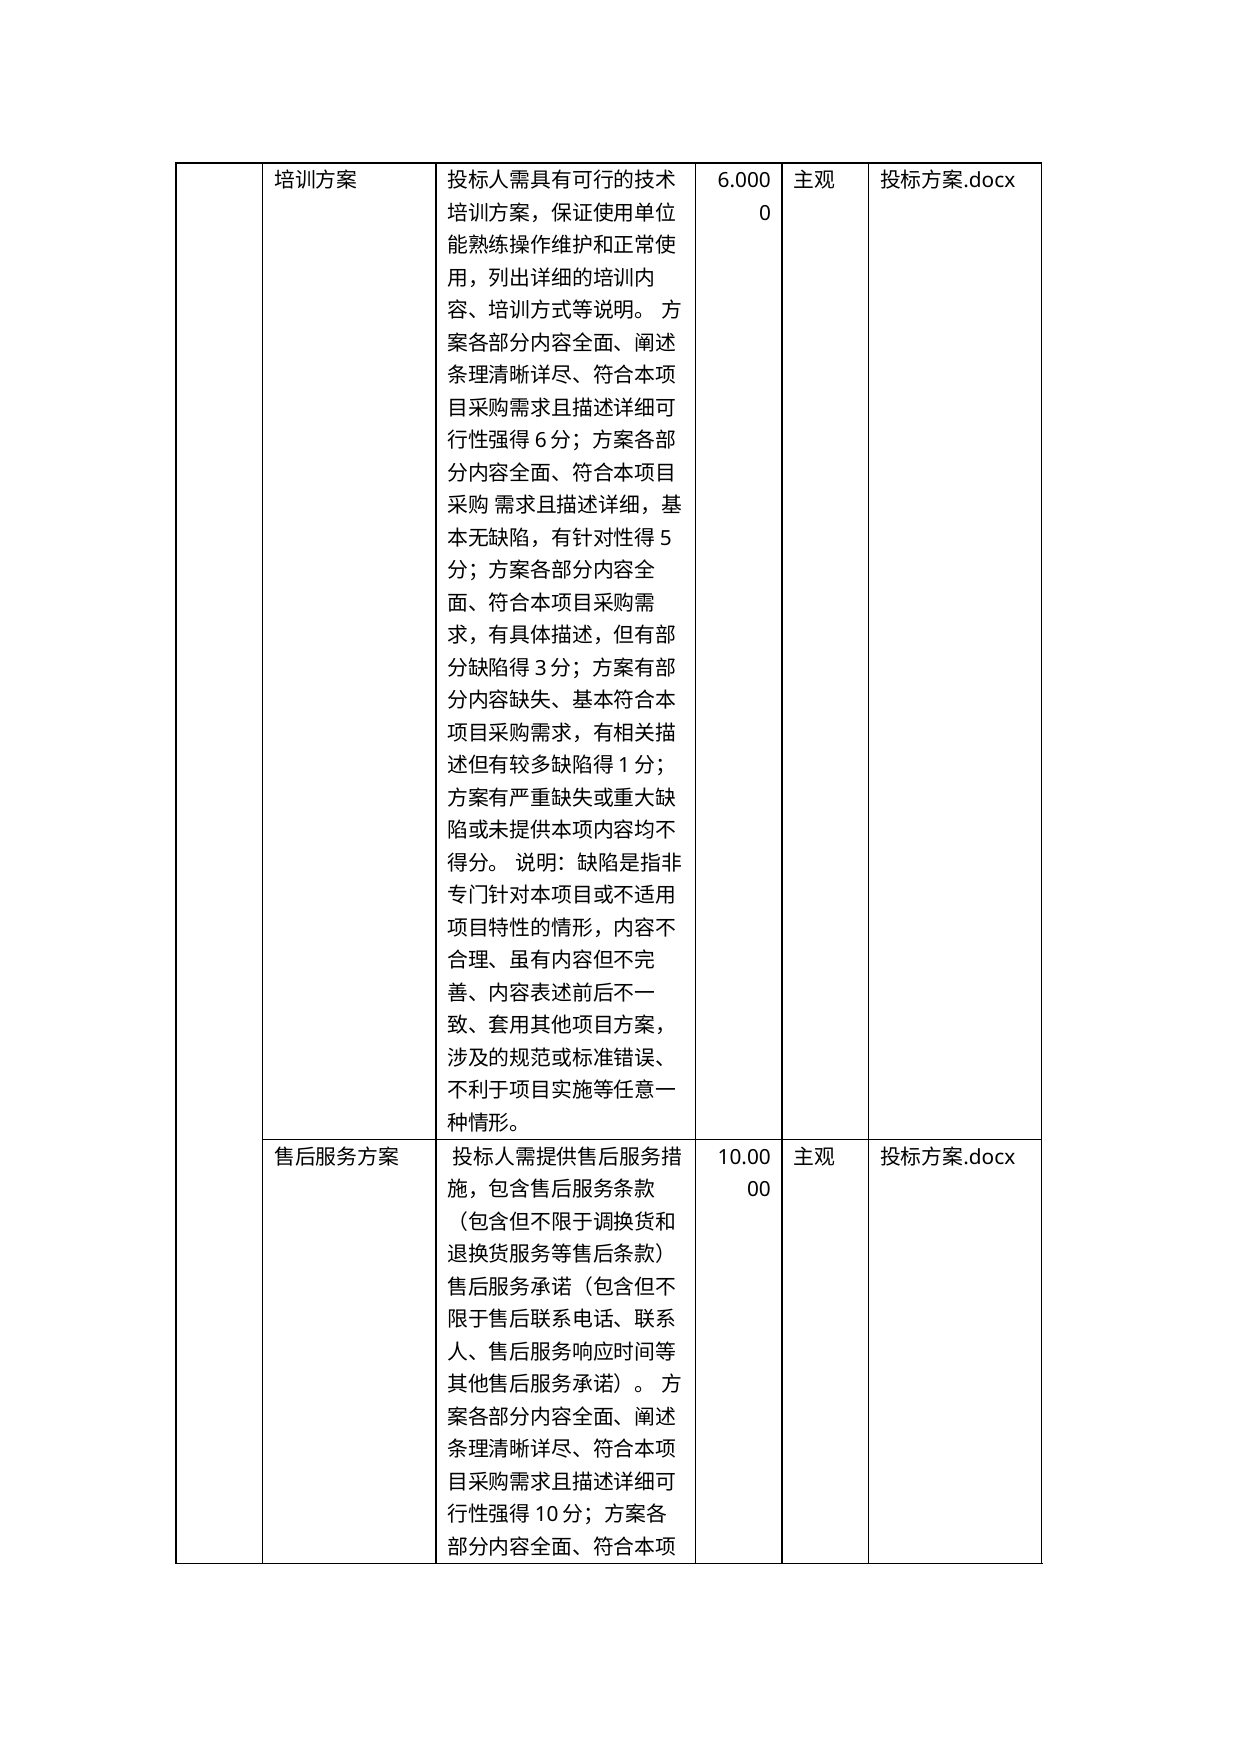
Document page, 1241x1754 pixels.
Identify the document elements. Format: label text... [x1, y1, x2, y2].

table_cell 主观 [783, 164, 868, 1138]
table_cell 投标人需具有可行的技术培训方案，保证使用单位能熟练操作维护和正常使用，列出详细的培训内容、培训方式等说明。 方案各部分内容全面、阐述条理清晰详尽、符合本项目采购需求且描述详细可行性强得6分；方案各部分内容全面、符合本项目采购 需求且描述详细，基本无缺陷，有针对性得5分；方案各部分内容全面、符合本项目采购需求，有具体描述，但有部分缺陷得3分；方案有部分内容缺失、基本符合本项目采购需求，有相关描述但有较多缺陷得1分；方案有严重缺失或重大缺陷或未提供本项内容均不得分。 说明：缺陷是指非专门针对本项目或不适用项目特性的情形，内容不合理、虽有内容但不完善、内容表述前后不一致、套用其他项目方案，涉及的规范或标准错误、不利于项目实施等任意一种情形。 [437, 164, 695, 1138]
table_cell 售后服务方案 [263, 1140, 435, 1563]
table_cell 投标方案.docx [869, 164, 1041, 1138]
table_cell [437, 1140, 695, 1563]
table_cell 6.0000 [696, 164, 781, 1138]
table_cell 10.0000 [696, 1140, 781, 1563]
table_cell 投标方案.docx [869, 1140, 1041, 1563]
table_cell 主观 [783, 1140, 868, 1563]
table_cell 培训方案 [263, 164, 435, 1138]
